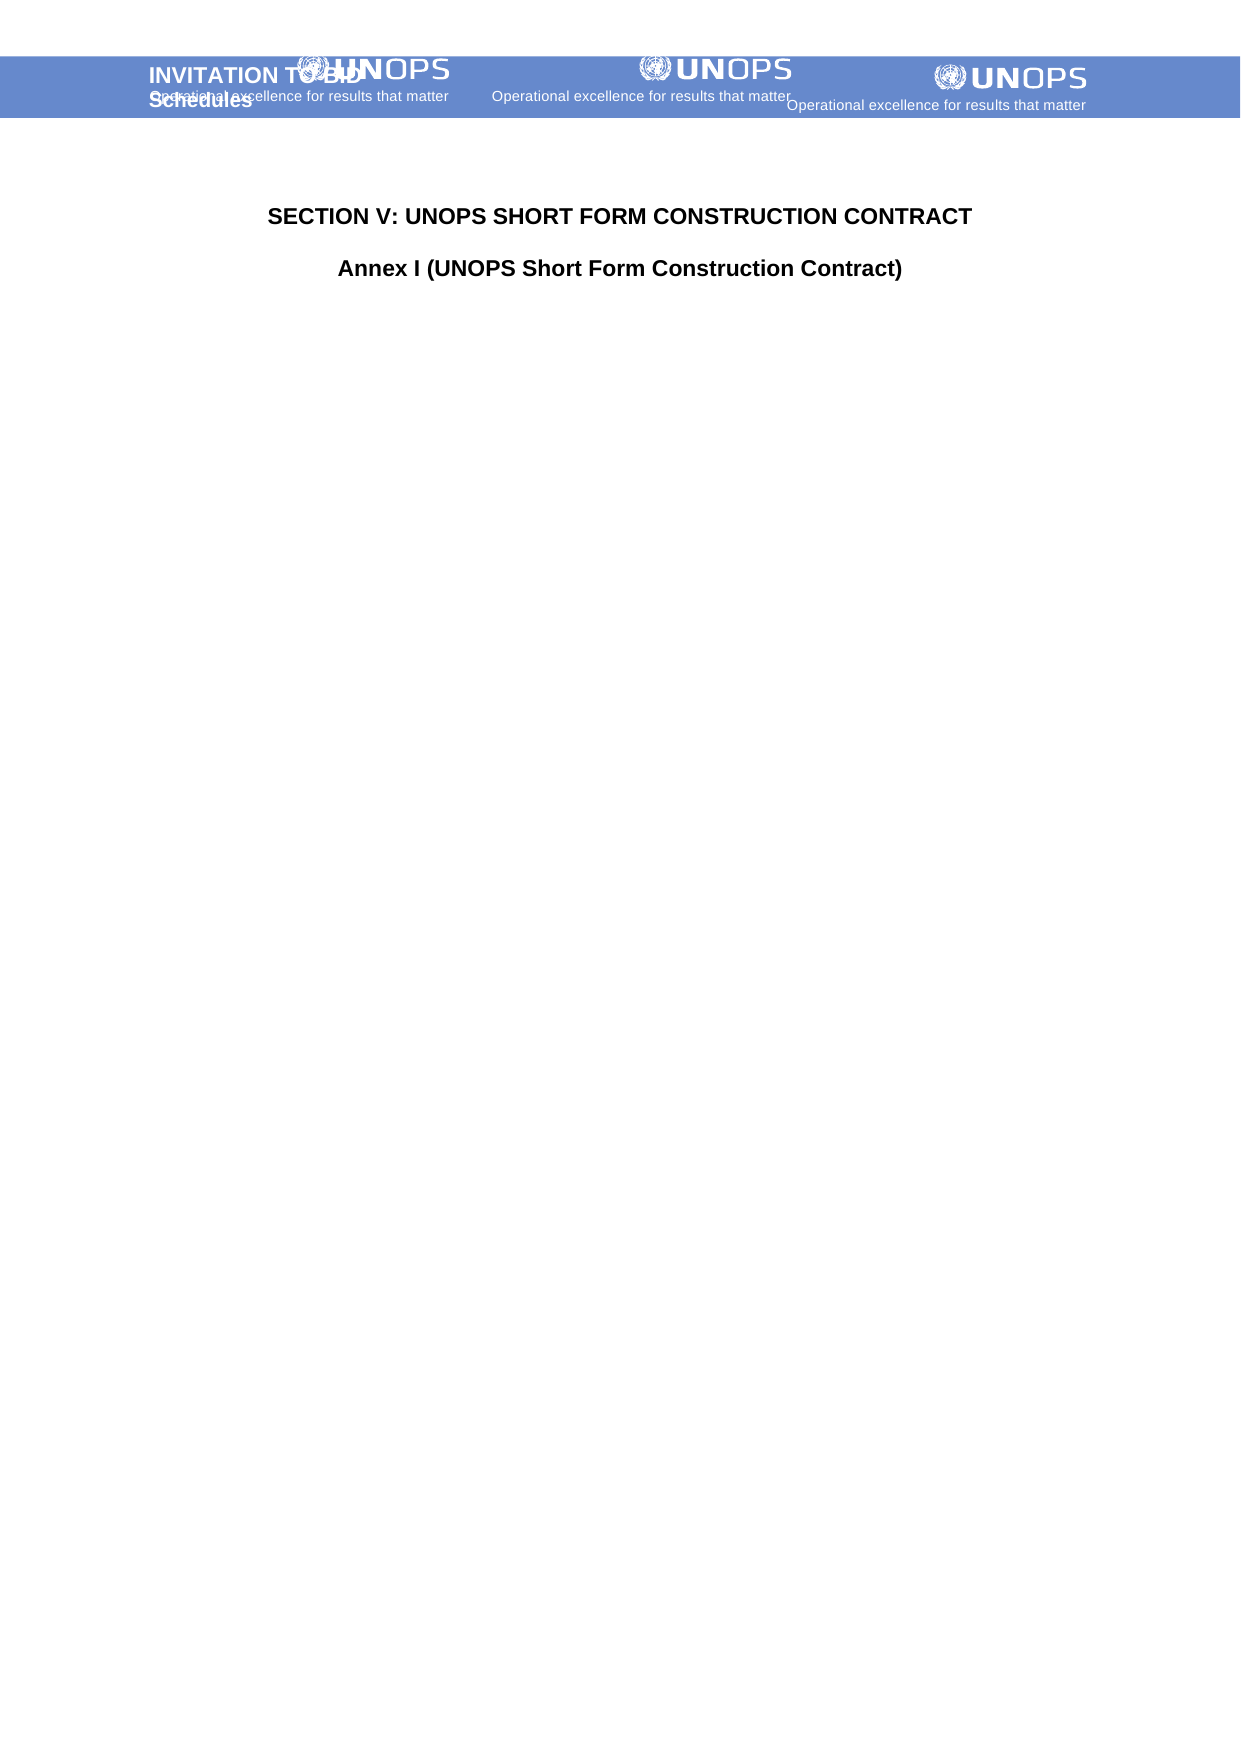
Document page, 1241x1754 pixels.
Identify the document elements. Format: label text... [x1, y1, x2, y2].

text SECTION V: UNOPS short form Construction Contract [150, 203, 1090, 229]
text Annex I (UNOPS Short Form Construction Contract) [150, 255, 1090, 282]
